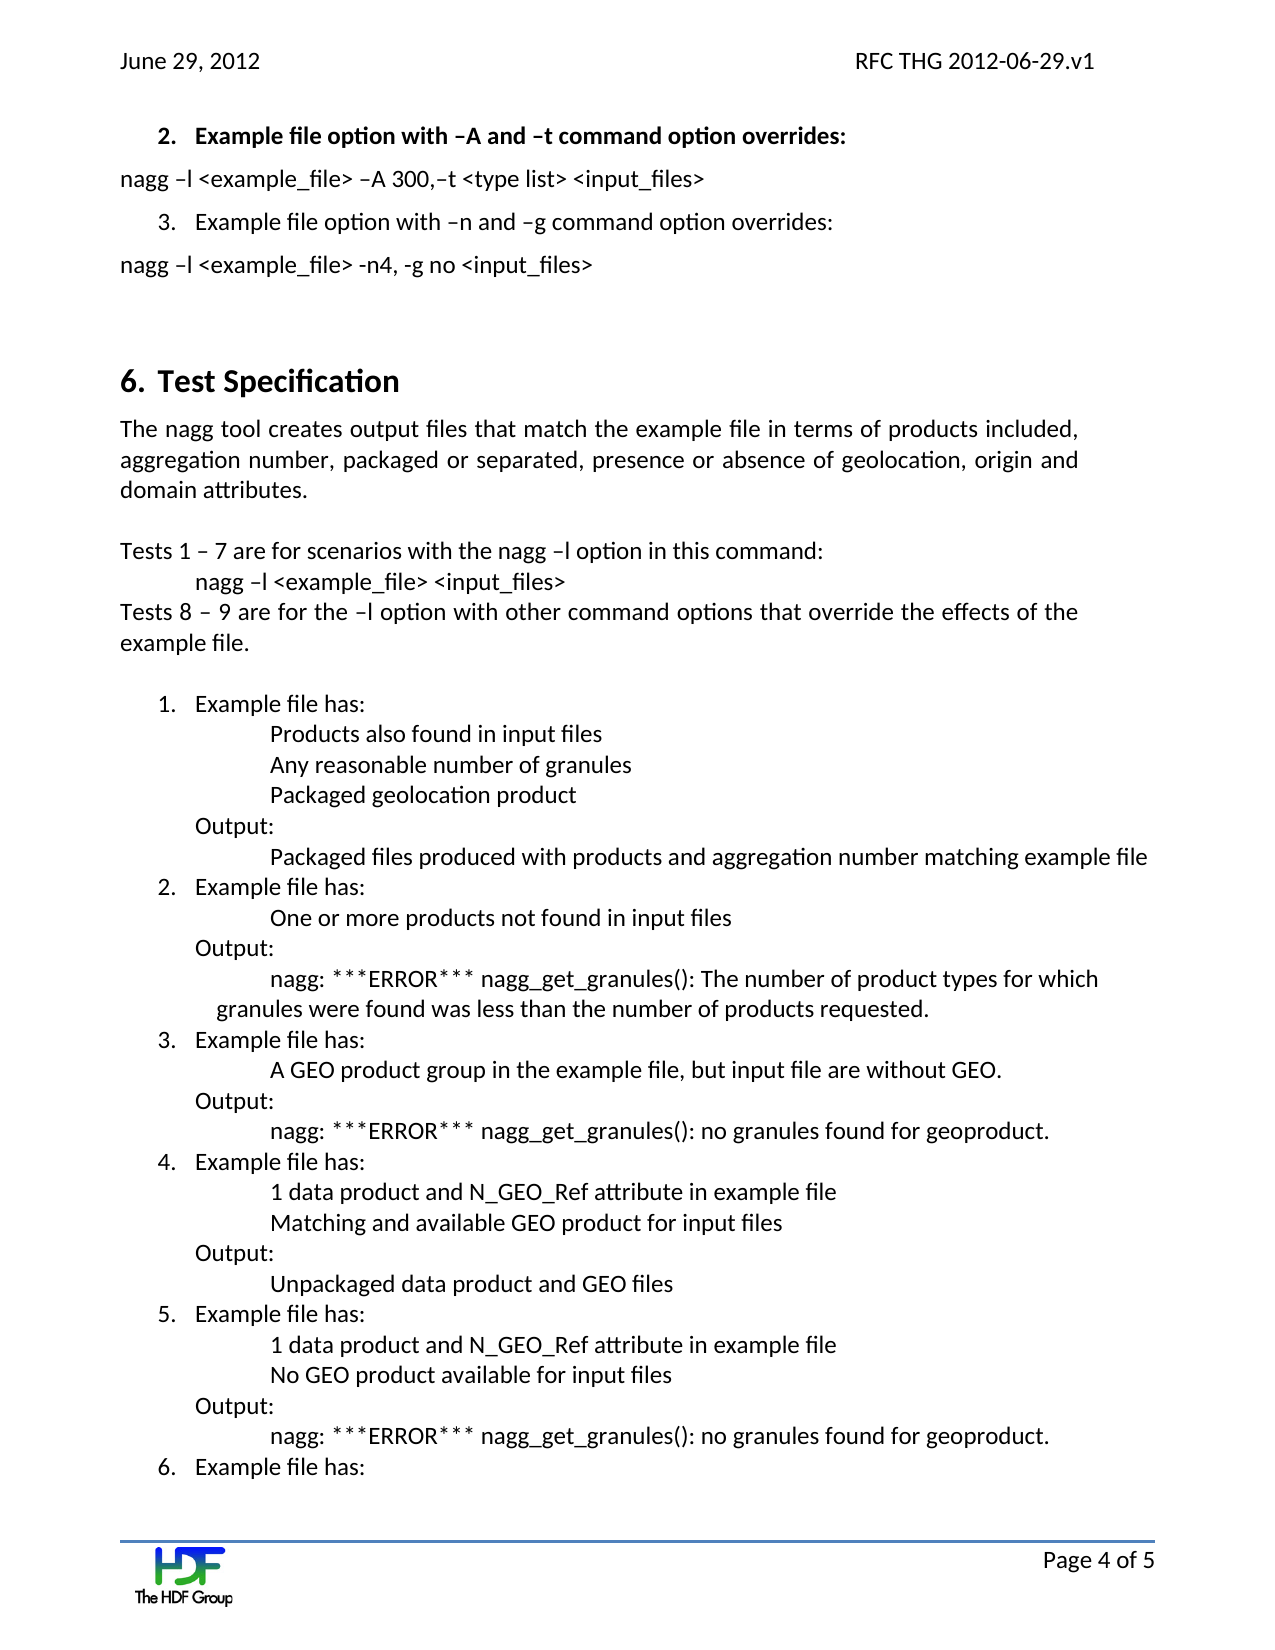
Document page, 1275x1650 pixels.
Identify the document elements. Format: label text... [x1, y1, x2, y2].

list Example file has: [157, 1298, 1155, 1329]
text nagg –l <example_file> -n4, -g no <input_files> [120, 249, 1155, 279]
text Tests 1 – 7 are for scenarios with the nagg –l option in this command: [120, 535, 1080, 566]
text nagg –l <example_file> –A 300,–t <type list> <input_files> [120, 163, 1155, 193]
list Example file has: [157, 871, 1155, 902]
list Example file has: [157, 1451, 1155, 1482]
list Unpackaged data product and GEO files [120, 1268, 1155, 1298]
subtitle Test Specification [120, 360, 1155, 401]
picture [135, 1547, 233, 1607]
list 1 data product and N_GEO_Ref attribute in example file [195, 1176, 1155, 1207]
list Example file option with –n and –g command option overrides: [157, 206, 1155, 237]
list nagg: ***ERROR*** nagg_get_granules(): no granules found for geoproduct. [120, 1115, 1155, 1146]
list Output: [120, 932, 1155, 963]
list Packaged files produced with products and aggregation number matching example file [120, 841, 1155, 871]
list Matching and available GEO product for input files [195, 1207, 1155, 1237]
text nagg –l <example_file> <input_files> [120, 566, 1080, 596]
text The nagg tool creates output files that match the example file in terms of products included, aggregation number, packaged or separated, presence or absence of geolocation, origin and domain attributes. [120, 413, 1080, 505]
text Any reasonable number of granules [195, 749, 1080, 779]
list Example file has: [157, 1146, 1155, 1176]
list Output: [120, 1390, 1155, 1421]
list Example file has: [157, 688, 1080, 718]
list nagg: ***ERROR*** nagg_get_granules(): no granules found for geoproduct. [232, 1421, 1155, 1451]
list 1 data product and N_GEO_Ref attribute in example file [270, 1329, 1155, 1359]
list Output: [120, 810, 1155, 841]
list One or more products not found in input files [270, 902, 1155, 932]
text Products also found in input files [195, 718, 1080, 749]
list granules were found was less than the number of products requested. [120, 993, 1155, 1024]
list No GEO product available for input files [270, 1359, 1155, 1390]
subtitle Example file option with –A and –t command option overrides: [157, 120, 1155, 151]
text Packaged geolocation product [195, 779, 1080, 810]
list Output: [120, 1085, 1155, 1115]
list Output: [120, 1237, 1155, 1268]
list nagg: ***ERROR*** nagg_get_granules(): The number of product types for which [120, 963, 1155, 993]
list A GEO product group in the example file, but input file are without GEO. [195, 1054, 1155, 1085]
text Tests 8 – 9 are for the –l option with other command options that override the effects of the example file. [120, 596, 1080, 657]
list Example file has: [157, 1024, 1155, 1054]
